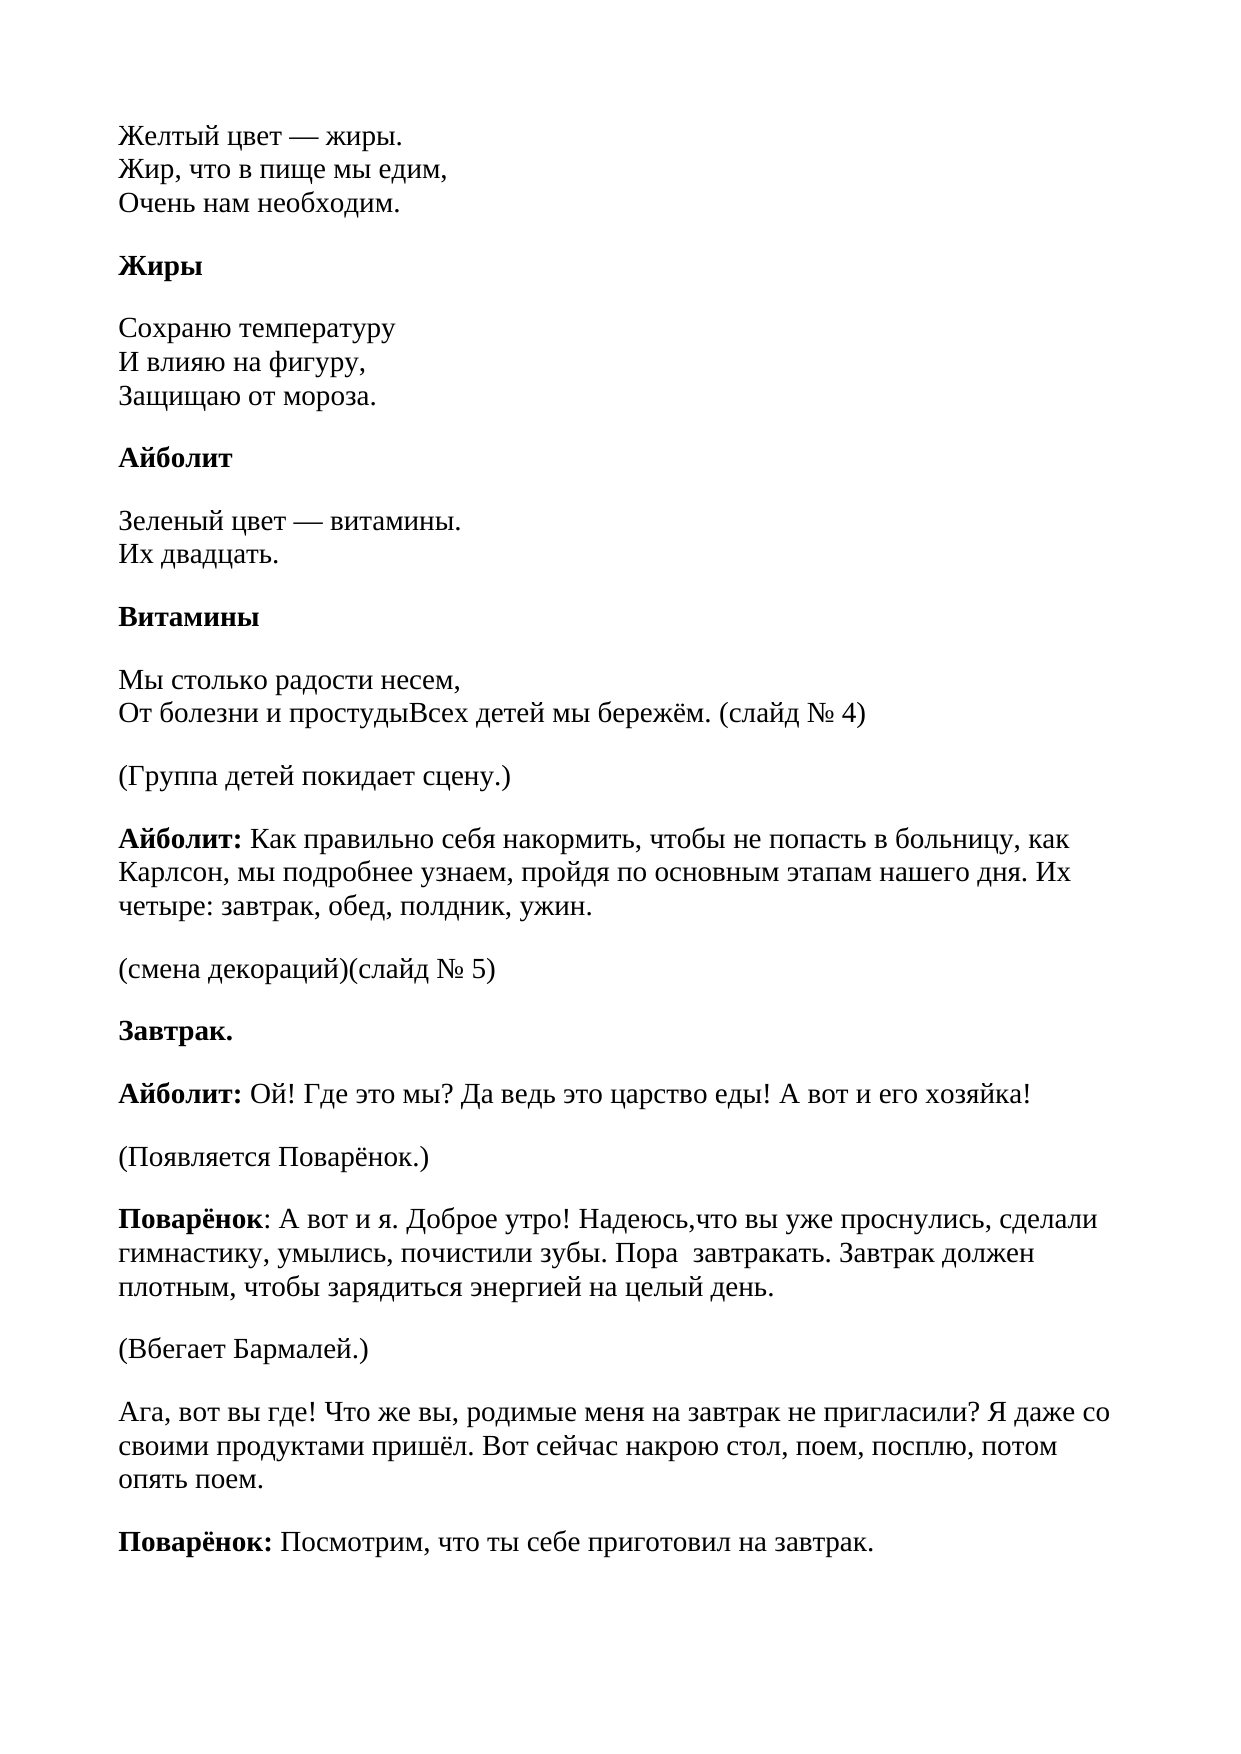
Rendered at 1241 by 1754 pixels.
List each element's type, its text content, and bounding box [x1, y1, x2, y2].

text Поварёнок: А вот и я. Доброе утро! Надеюсь,что вы уже проснулись, сделали гимнастику, умылись, почистили зубы. Пора завтракать. Завтрак должен плотным, чтобы зарядиться энергией на целый день. [118, 1202, 1122, 1302]
text (Вбегает Бармалей.) [118, 1331, 1122, 1365]
text Жиры [118, 248, 1122, 281]
text Зеленый цвет — витамины. Их двадцать. [118, 503, 1122, 570]
text Мы столько радости несем, От болезни и простудыВсех детей мы бережём. (слайд № 4) [118, 662, 1122, 729]
text Желтый цвет — жиры. Жир, что в пище мы едим, Очень нам необходим. [118, 118, 1122, 219]
text (Группа детей покидает сцену.) [118, 758, 1122, 792]
text Витамины [118, 599, 1122, 633]
text Айболит: Как правильно себя накормить, чтобы не попасть в больницу, как Карлсон, мы подробнее узнаем, пройдя по основным этапам нашего дня. Их четыре: завтрак, обед, полдник, ужин. [118, 821, 1122, 922]
text Айболит [118, 440, 1122, 474]
text (Появляется Поварёнок.) [118, 1139, 1122, 1172]
text Завтрак. [118, 1013, 1122, 1047]
text Ага, вот вы где! Что же вы, родимые меня на завтрак не пригласили? Я даже со своими продуктами пришёл. Вот сейчас накрою стол, поем, посплю, потом опять поем. [118, 1394, 1122, 1495]
text Поварёнок: Посмотрим, что ты себе приготовил на завтрак. [118, 1524, 1122, 1557]
text Айболит: Ой! Где это мы? Да ведь это царство еды! А вот и его хозяйка! [118, 1076, 1122, 1110]
text (смена декораций)(слайд № 5) [118, 951, 1122, 984]
text Сохраню температуру И влияю на фигуру, Защищаю от мороза. [118, 311, 1122, 411]
